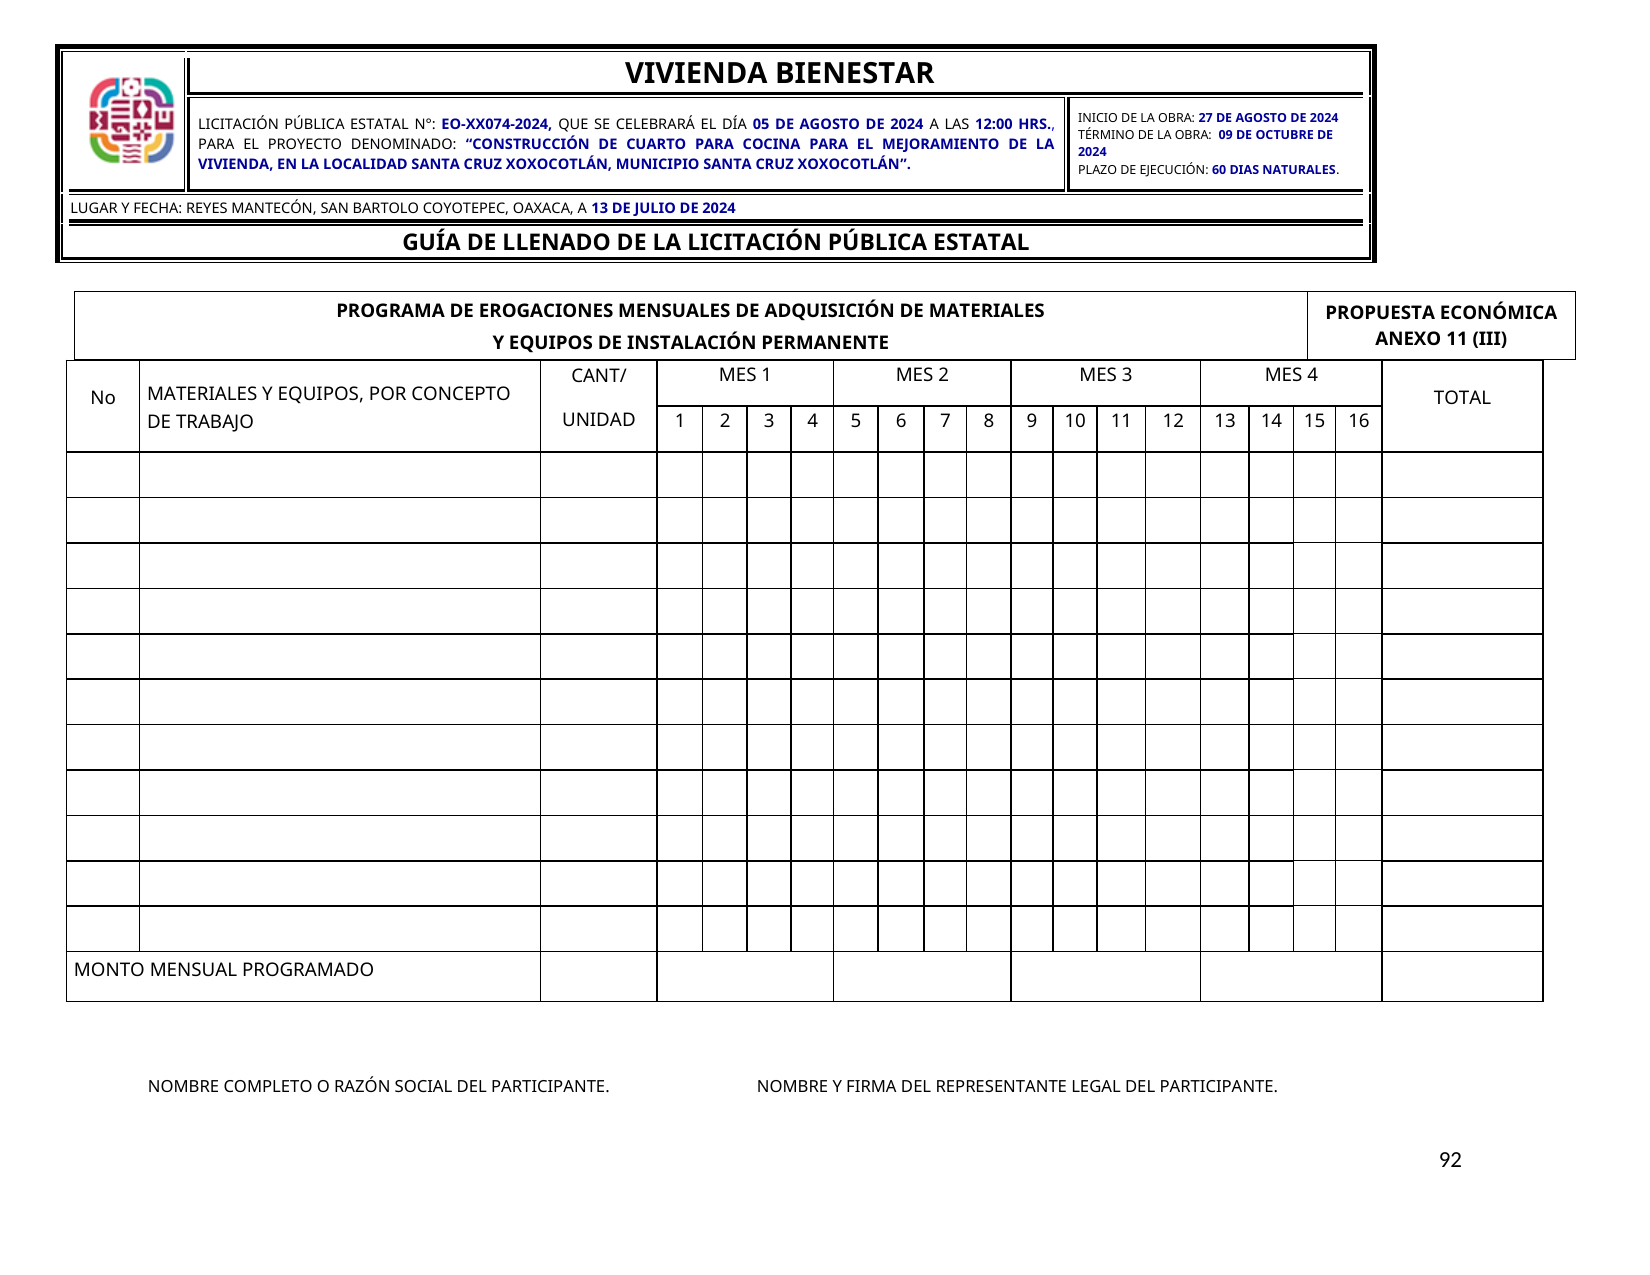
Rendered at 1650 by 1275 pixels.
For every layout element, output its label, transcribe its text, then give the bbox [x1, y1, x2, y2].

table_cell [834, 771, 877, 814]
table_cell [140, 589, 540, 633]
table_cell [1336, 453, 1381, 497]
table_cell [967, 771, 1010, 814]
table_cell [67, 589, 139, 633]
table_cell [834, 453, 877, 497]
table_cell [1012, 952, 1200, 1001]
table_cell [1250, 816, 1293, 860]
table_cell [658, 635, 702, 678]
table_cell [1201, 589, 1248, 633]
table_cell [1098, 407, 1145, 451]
picture [78, 70, 184, 169]
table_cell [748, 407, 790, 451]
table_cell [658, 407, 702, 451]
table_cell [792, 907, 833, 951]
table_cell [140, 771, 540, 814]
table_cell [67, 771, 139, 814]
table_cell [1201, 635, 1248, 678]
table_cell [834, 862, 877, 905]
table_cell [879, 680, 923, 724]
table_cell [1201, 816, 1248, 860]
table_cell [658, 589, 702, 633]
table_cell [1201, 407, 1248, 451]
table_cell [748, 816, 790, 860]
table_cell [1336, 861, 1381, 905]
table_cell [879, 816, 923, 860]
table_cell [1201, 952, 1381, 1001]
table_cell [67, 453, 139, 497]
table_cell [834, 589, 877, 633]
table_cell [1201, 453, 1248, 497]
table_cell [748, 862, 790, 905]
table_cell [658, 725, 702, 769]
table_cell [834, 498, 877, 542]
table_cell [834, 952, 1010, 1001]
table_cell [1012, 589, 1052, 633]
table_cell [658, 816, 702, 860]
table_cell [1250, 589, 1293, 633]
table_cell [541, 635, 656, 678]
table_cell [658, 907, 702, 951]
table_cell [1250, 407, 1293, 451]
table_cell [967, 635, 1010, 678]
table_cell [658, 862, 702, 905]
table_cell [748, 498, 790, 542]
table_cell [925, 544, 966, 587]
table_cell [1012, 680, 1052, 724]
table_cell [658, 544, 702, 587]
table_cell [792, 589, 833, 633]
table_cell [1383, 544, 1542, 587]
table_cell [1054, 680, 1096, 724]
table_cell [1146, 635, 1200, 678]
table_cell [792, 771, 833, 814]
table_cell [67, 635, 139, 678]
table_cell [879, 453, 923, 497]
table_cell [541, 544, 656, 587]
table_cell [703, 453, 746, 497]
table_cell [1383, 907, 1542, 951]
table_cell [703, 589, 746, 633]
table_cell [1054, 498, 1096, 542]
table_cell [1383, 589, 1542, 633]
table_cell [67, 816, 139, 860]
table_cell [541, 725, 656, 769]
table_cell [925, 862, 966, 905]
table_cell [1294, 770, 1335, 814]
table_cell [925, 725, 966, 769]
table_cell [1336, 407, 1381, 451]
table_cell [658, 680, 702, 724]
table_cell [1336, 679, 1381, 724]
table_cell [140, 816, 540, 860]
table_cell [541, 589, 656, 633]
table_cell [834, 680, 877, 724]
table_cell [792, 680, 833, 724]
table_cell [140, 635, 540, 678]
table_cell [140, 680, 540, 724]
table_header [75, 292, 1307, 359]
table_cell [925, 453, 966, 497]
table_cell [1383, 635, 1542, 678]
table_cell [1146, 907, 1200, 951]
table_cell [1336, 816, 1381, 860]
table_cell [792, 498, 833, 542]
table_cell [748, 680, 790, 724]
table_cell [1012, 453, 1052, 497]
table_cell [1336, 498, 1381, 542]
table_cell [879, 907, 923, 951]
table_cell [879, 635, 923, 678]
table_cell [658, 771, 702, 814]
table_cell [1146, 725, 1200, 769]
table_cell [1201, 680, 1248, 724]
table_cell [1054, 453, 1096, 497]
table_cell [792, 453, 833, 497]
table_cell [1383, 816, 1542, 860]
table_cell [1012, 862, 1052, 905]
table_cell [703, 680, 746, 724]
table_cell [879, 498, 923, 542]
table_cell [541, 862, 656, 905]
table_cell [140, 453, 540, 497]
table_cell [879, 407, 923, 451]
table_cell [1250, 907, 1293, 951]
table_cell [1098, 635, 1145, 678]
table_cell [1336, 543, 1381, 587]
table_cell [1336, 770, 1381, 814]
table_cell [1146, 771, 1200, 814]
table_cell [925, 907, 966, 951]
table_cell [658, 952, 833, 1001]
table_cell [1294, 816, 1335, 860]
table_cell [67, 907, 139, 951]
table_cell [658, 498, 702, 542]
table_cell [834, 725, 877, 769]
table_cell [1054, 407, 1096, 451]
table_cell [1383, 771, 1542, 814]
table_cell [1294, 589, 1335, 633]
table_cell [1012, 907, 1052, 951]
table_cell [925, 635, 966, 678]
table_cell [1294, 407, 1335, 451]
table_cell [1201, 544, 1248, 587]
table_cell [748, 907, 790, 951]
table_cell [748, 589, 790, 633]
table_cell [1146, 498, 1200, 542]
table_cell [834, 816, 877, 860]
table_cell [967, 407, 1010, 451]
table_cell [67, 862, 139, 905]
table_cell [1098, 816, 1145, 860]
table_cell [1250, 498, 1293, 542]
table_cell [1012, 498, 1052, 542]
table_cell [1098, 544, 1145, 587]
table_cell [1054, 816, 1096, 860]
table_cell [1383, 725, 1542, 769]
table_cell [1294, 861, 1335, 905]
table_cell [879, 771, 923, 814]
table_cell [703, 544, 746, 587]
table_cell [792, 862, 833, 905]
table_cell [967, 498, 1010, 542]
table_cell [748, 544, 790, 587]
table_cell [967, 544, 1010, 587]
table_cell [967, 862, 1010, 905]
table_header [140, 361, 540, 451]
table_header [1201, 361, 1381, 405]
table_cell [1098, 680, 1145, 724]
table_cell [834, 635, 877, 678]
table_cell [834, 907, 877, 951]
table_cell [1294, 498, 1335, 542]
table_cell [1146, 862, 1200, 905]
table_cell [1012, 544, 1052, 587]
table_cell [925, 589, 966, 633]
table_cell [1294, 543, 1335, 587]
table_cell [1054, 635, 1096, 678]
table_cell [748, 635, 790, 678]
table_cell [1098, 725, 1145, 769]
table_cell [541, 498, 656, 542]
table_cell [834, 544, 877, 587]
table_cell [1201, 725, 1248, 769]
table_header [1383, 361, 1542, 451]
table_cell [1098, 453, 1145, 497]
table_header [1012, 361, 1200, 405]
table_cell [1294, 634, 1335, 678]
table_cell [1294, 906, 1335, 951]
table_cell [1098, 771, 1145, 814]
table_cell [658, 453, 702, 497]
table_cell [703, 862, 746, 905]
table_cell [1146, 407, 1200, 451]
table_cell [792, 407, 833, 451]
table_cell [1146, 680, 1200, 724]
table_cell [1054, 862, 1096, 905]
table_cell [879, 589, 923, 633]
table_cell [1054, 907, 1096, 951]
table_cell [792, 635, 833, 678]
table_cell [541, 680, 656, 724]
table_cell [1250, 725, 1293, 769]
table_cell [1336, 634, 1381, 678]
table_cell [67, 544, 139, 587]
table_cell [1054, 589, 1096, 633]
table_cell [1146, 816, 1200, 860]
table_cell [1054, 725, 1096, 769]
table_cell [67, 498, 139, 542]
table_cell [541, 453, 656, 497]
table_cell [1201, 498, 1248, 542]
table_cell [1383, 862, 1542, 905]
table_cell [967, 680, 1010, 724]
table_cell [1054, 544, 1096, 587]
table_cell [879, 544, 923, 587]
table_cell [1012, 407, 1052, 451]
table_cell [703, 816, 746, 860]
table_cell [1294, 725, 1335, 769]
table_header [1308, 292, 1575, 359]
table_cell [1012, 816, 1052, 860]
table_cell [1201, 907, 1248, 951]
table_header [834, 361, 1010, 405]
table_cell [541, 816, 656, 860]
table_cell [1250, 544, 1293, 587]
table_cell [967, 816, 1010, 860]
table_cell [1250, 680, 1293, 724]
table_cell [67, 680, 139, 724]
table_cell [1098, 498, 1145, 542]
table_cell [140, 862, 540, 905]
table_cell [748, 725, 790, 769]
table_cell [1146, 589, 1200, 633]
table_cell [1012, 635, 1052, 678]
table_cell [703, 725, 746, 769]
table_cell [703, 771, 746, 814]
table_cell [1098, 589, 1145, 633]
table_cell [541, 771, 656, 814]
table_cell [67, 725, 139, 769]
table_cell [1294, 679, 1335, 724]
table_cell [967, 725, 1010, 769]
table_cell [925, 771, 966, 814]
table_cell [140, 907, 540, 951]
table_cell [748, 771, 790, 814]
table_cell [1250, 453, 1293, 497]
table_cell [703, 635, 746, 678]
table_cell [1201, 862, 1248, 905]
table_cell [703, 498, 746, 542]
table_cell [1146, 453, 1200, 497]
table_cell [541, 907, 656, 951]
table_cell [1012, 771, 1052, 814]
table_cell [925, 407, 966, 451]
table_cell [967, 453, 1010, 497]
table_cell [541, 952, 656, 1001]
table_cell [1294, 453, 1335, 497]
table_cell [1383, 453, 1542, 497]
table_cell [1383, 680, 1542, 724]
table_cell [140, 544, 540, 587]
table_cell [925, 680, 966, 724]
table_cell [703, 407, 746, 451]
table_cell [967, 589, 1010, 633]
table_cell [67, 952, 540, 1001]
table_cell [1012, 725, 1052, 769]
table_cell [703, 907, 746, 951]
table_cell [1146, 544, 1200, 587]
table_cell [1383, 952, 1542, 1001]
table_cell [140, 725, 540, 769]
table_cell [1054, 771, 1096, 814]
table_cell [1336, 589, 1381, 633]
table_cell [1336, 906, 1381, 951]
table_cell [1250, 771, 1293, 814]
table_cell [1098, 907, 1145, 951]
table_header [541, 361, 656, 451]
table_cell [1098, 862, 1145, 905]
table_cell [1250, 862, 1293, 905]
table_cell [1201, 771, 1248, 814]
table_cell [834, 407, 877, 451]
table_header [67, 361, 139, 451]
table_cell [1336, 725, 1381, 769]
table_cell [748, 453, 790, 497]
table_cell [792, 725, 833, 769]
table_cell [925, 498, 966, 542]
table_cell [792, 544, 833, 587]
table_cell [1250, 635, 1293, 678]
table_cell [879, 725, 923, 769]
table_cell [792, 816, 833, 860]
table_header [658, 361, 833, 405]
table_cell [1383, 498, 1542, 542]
text NOMBRE COMPLETO O RAZÓN SOCIAL DEL PARTICIPANTE. NOMBRE Y FIRMA DEL REPRESENTANTE LEGAL DEL PARTICIPANTE. [148, 1075, 1462, 1098]
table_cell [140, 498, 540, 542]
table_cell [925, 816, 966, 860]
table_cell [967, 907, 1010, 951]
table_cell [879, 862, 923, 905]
